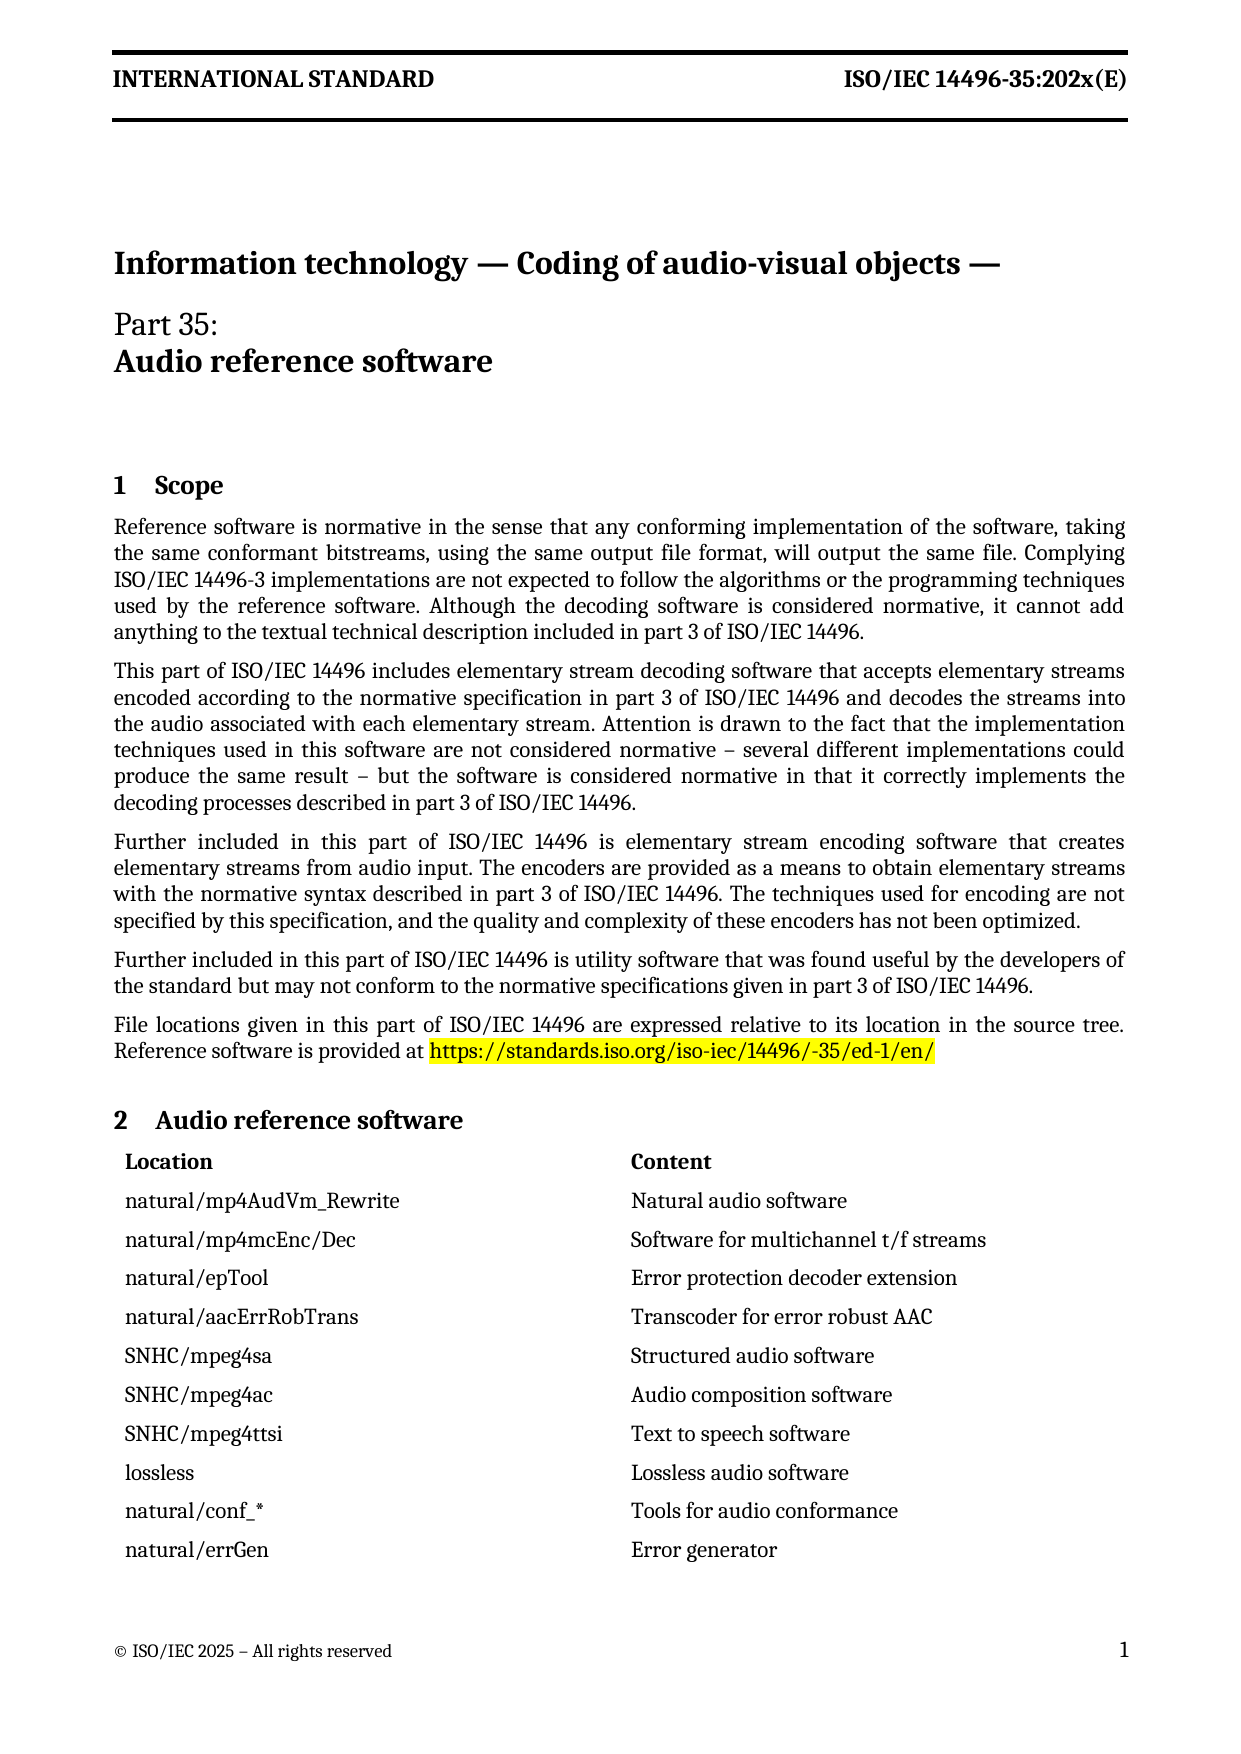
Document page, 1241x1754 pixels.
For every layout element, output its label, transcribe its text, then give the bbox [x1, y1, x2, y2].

table_cell SNHC/mpeg4ttsi [114, 1421, 619, 1459]
table_cell Structured audio software [620, 1343, 1126, 1382]
table_cell Text to speech software [620, 1421, 1126, 1459]
table_cell Natural audio software [620, 1188, 1126, 1226]
table_cell Software for multichannel t/f streams [620, 1226, 1126, 1265]
table_header Location [114, 1149, 619, 1187]
table_cell Error generator [620, 1537, 1126, 1576]
table_cell lossless [114, 1460, 619, 1498]
title Information technology — Coding of audio-visual objects — [113, 245, 1127, 281]
table_cell natural/errGen [114, 1537, 619, 1576]
table_header Content [620, 1149, 1126, 1187]
table_cell natural/mp4mcEnc/Dec [114, 1226, 619, 1265]
text Further included in this part of ISO/IEC 14496 is elementary stream encoding software that creates elementary streams from audio input. The encoders are provided as a means to obtain elementary streams with the normative syntax described in part 3 of ISO/IEC 14496. The techniques used for encoding are not specified by this specification, and the quality and complexity of these encoders has not been optimized. [113, 828, 1127, 934]
table_cell SNHC/mpeg4sa [114, 1343, 619, 1382]
subtitle Audio reference software [113, 1105, 1127, 1136]
table_cell natural/mp4AudVm_Rewrite [114, 1188, 619, 1226]
table_cell Lossless audio software [620, 1460, 1126, 1498]
table_cell natural/aacErrRobTrans [114, 1304, 619, 1343]
text This part of ISO/IEC 14496 includes elementary stream decoding software that accepts elementary streams encoded according to the normative specification in part 3 of ISO/IEC 14496 and decodes the streams into the audio associated with each elementary stream. Attention is drawn to the fact that the implementation techniques used in this software are not considered normative – several different implementations could produce the same result – but the software is considered normative in that it correctly implements the decoding processes described in part 3 of ISO/IEC 14496. [113, 658, 1127, 816]
text Further included in this part of ISO/IEC 14496 is utility software that was found useful by the developers of the standard but may not conform to the normative specifications given in part 3 of ISO/IEC 14496. [113, 946, 1127, 999]
table_cell natural/epTool [114, 1265, 619, 1304]
table_cell Audio composition software [620, 1382, 1126, 1421]
text Reference software is normative in the sense that any conforming implementation of the software, taking the same conformant bitstreams, using the same output file format, will output the same file. Complying ISO/IEC 14496-3 implementations are not expected to follow the algorithms or the programming techniques used by the reference software. Although the decoding software is considered normative, it cannot add anything to the textual technical description included in part 3 of ISO/IEC 14496. [113, 514, 1127, 645]
title Part 35: Audio reference software [113, 306, 1127, 379]
subtitle Scope [113, 470, 1127, 501]
table_cell Error protection decoder extension [620, 1265, 1126, 1304]
table_cell SNHC/mpeg4ac [114, 1382, 619, 1421]
text File locations given in this part of ISO/IEC 14496 are expressed relative to its location in the source tree. Reference software is provided at https://standards.iso.org/iso-iec/14496/-35/ed-1/en/ [113, 1012, 1127, 1064]
table_cell natural/conf_* [114, 1498, 619, 1537]
table_cell Transcoder for error robust AAC [620, 1304, 1126, 1343]
table_cell Tools for audio conformance [620, 1498, 1126, 1537]
